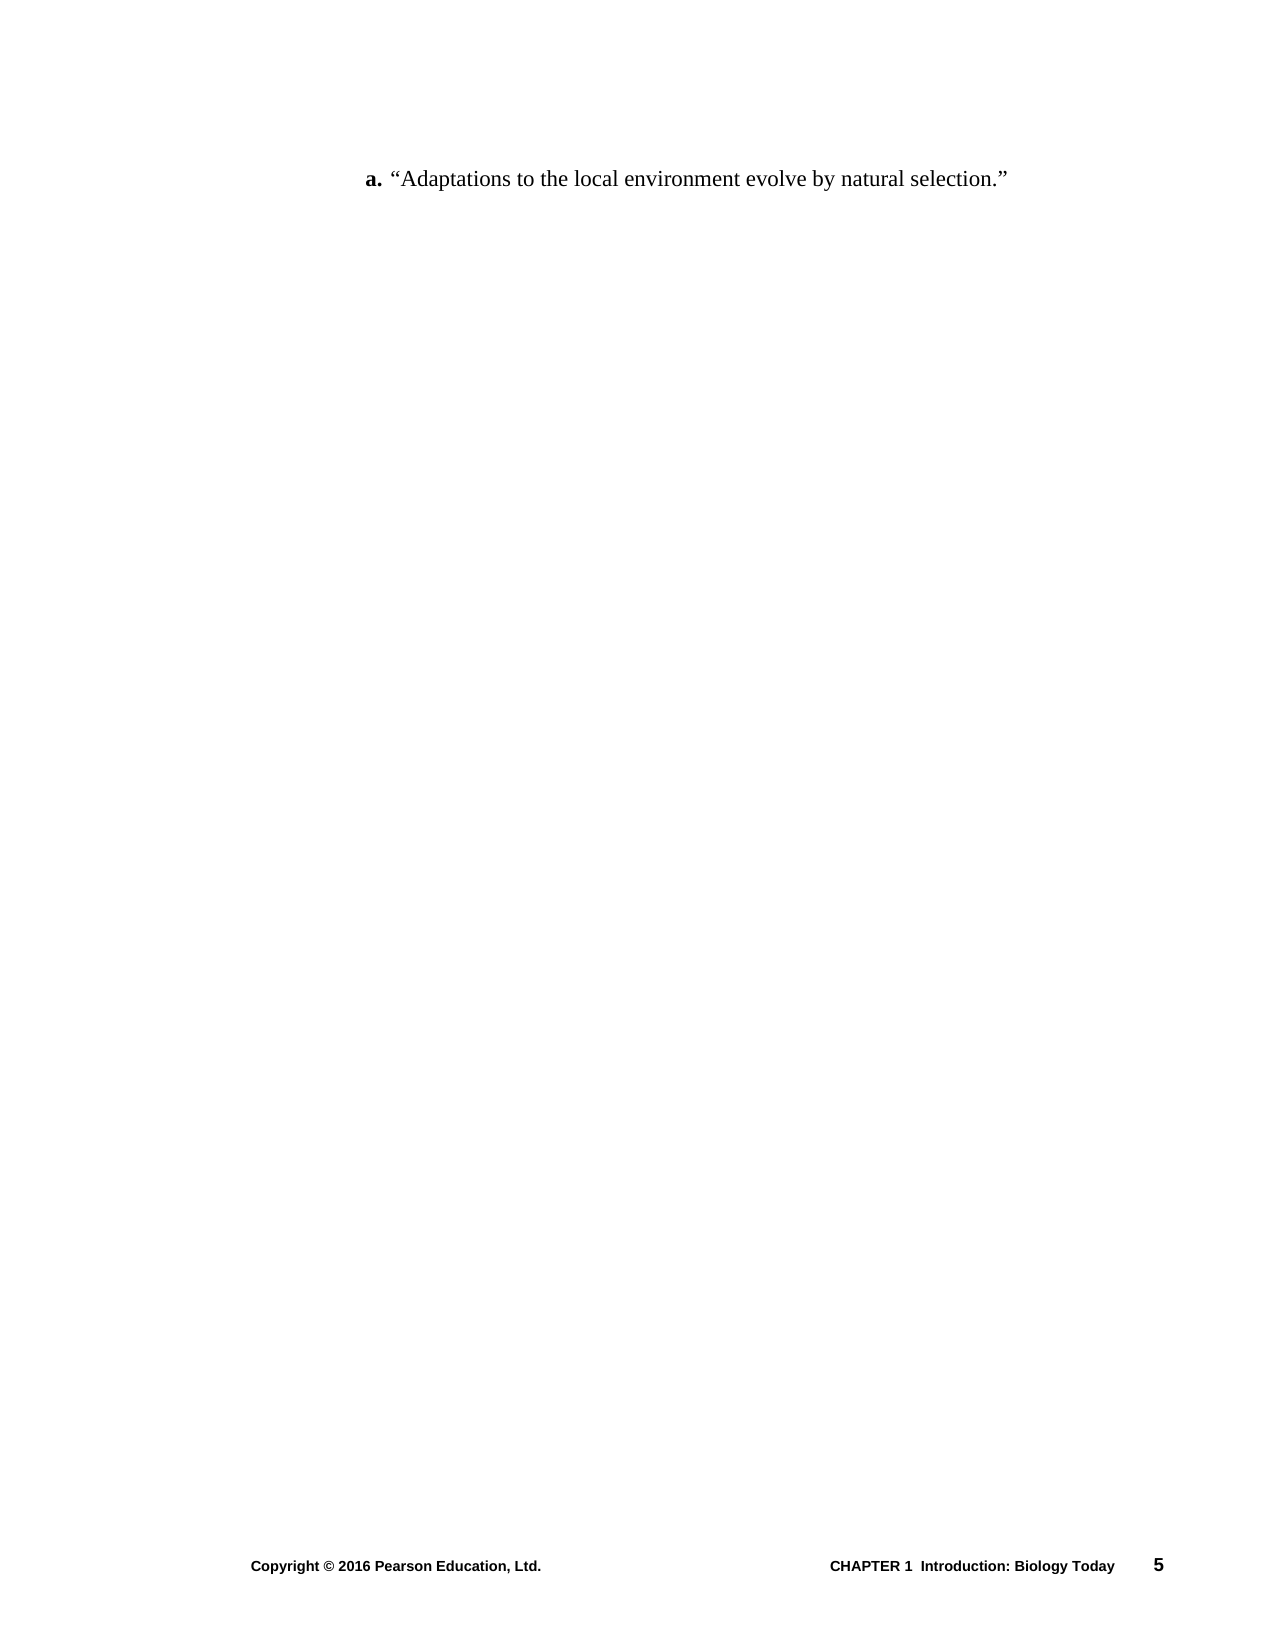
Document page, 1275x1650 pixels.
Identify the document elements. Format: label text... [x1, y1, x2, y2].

text a. “Adaptations to the local environment evolve by natural selection.” [365, 162, 1162, 191]
